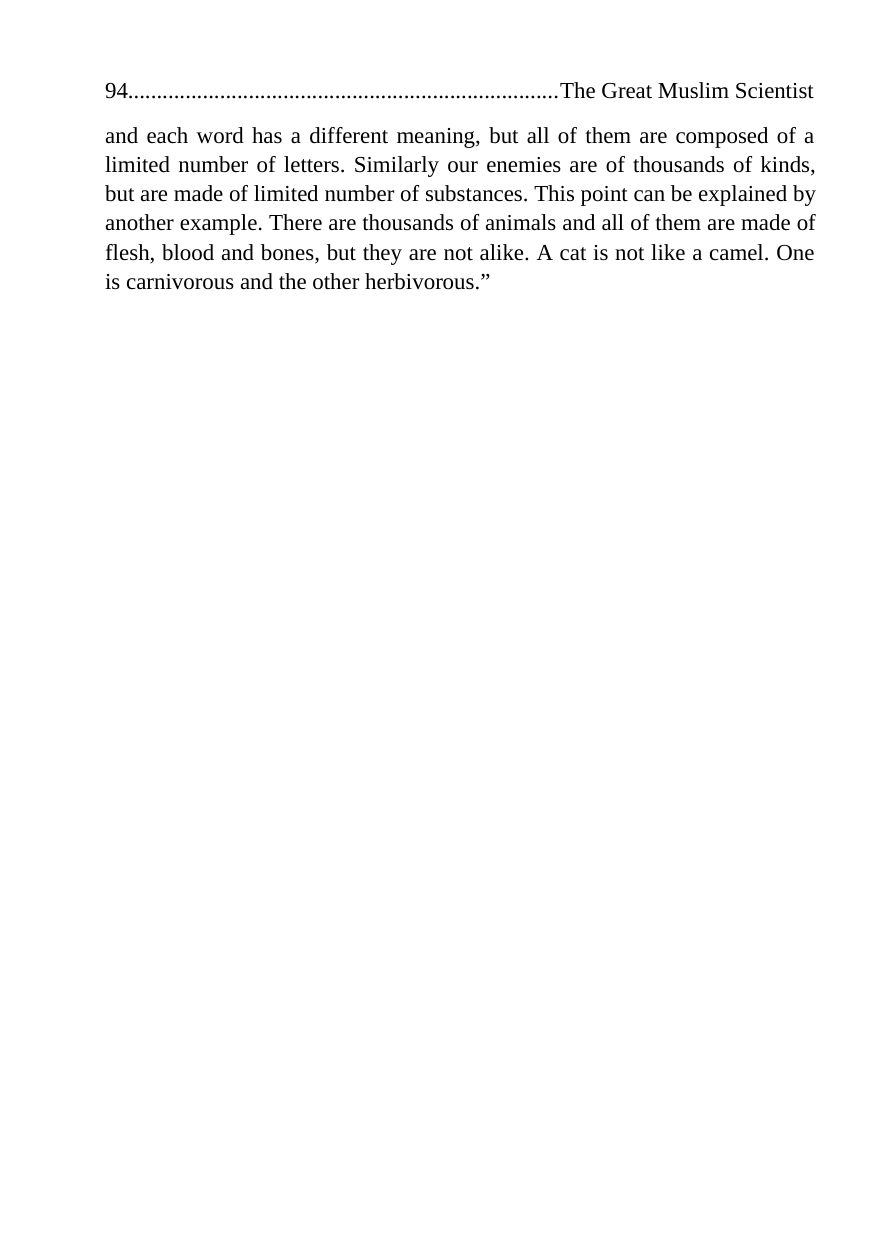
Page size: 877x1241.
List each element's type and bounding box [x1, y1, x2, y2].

text [105, 120, 817, 295]
